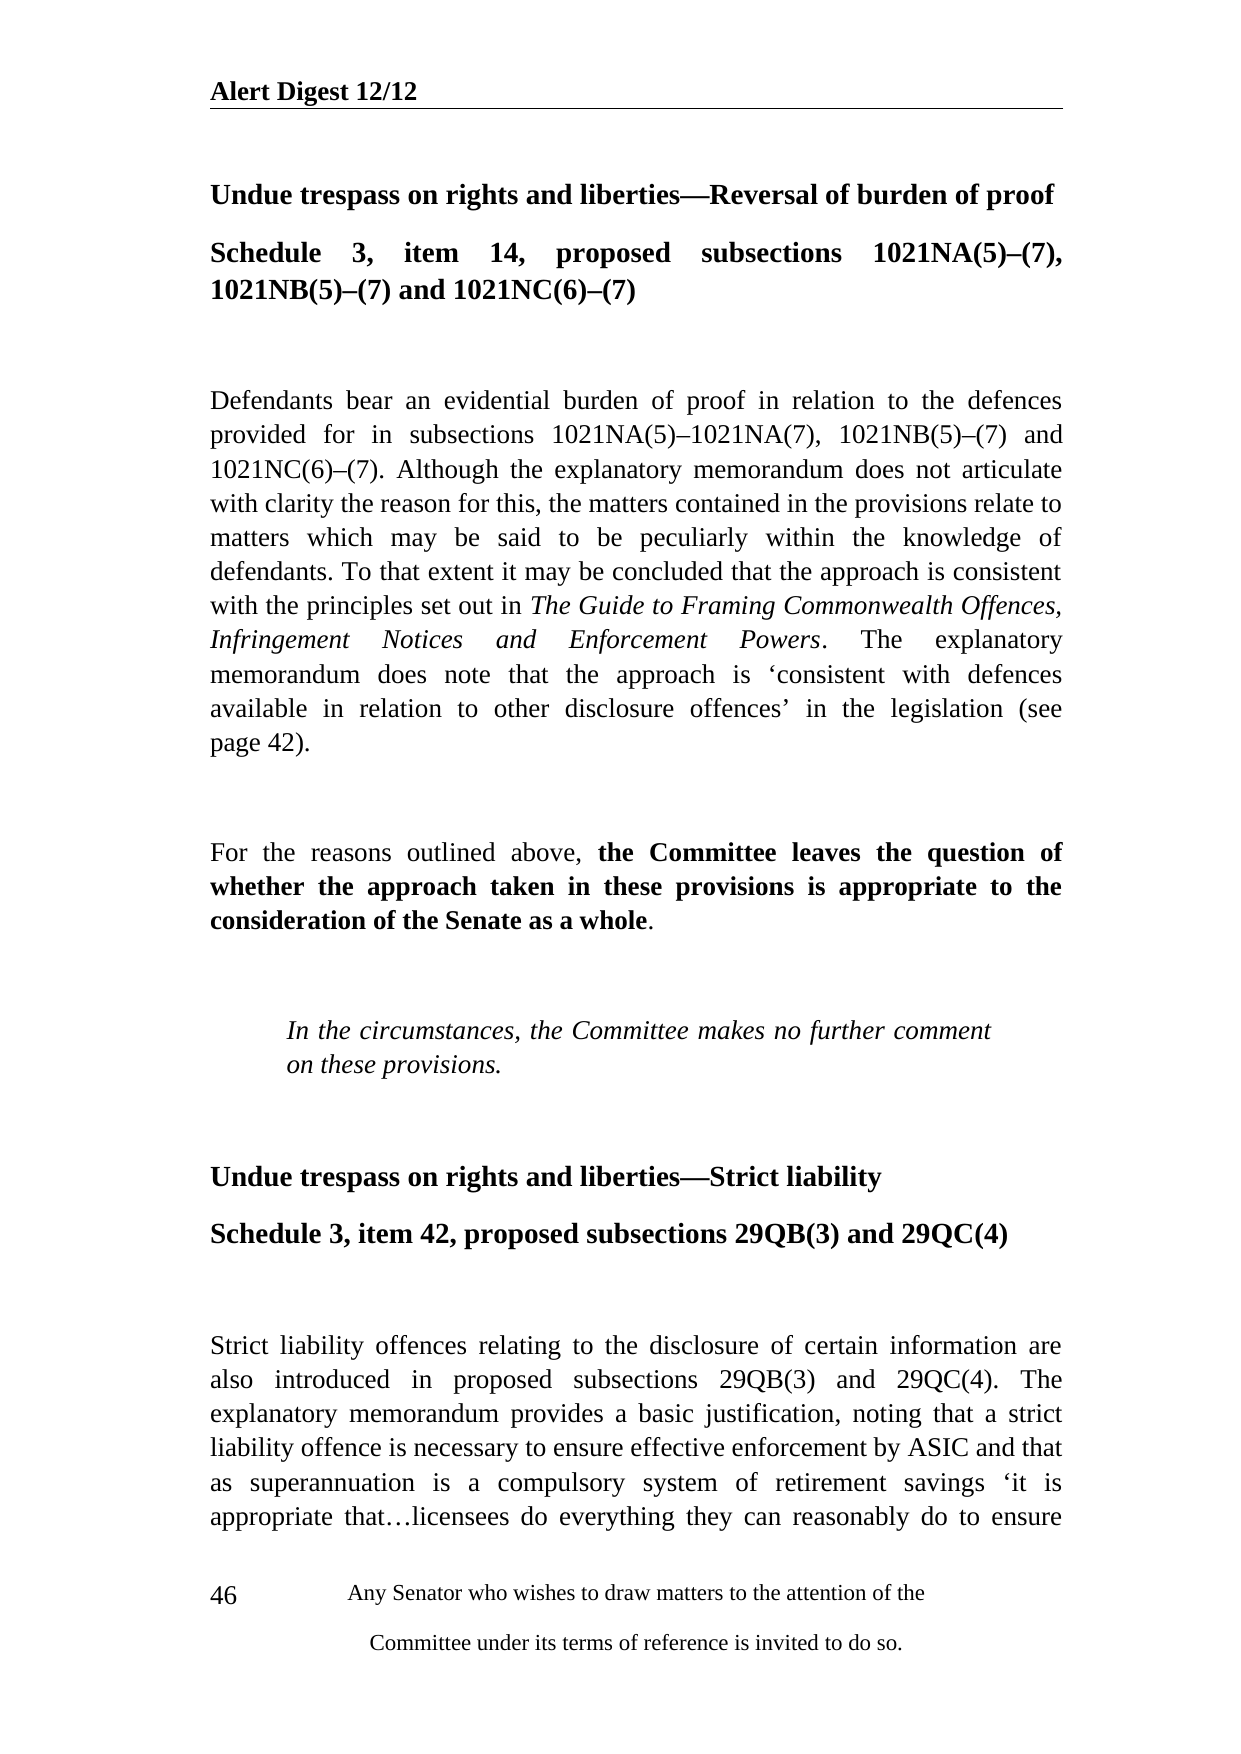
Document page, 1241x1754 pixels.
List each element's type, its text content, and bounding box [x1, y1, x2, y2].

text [210, 1329, 1063, 1531]
text Defendants bear an evidential burden of proof in relation to the defences provided for in subsections 1021NA(5)–1021NA(7), 1021NB(5)–(7) and 1021NC(6)–(7). Although the explanatory memorandum does not articulate with clarity the reason for this, the matters contained in the provisions relate to matters which may be said to be peculiarly within the knowledge of defendants. To that extent it may be concluded that the approach is consistent with the principles set out in The Guide to Framing Commonwealth Offences, Infringement Notices and Enforcement Powers. The explanatory memorandum does note that the approach is ‘consistent with defences available in relation to other disclosure offences’ in the legislation (see page 42). [210, 384, 1063, 757]
text For the reasons outlined above, the Committee leaves the question of whether the approach taken in these provisions is appropriate to the consideration of the Senate as a whole. [210, 836, 1063, 936]
text Undue trespass on rights and liberties—Reversal of burden of proof [210, 177, 1063, 211]
text Undue trespass on rights and liberties—Strict liability [210, 1159, 1063, 1192]
text In the circumstances, the Committee makes no further comment on these provisions. [286, 1014, 992, 1080]
text Schedule 3, item 14, proposed subsections 1021NA(5)–(7), 1021NB(5)–(7) and 1021NC(6)–(7) [210, 235, 1063, 305]
text Schedule 3, item 42, proposed subsections 29QB(3) and 29QC(4) [210, 1216, 1063, 1250]
